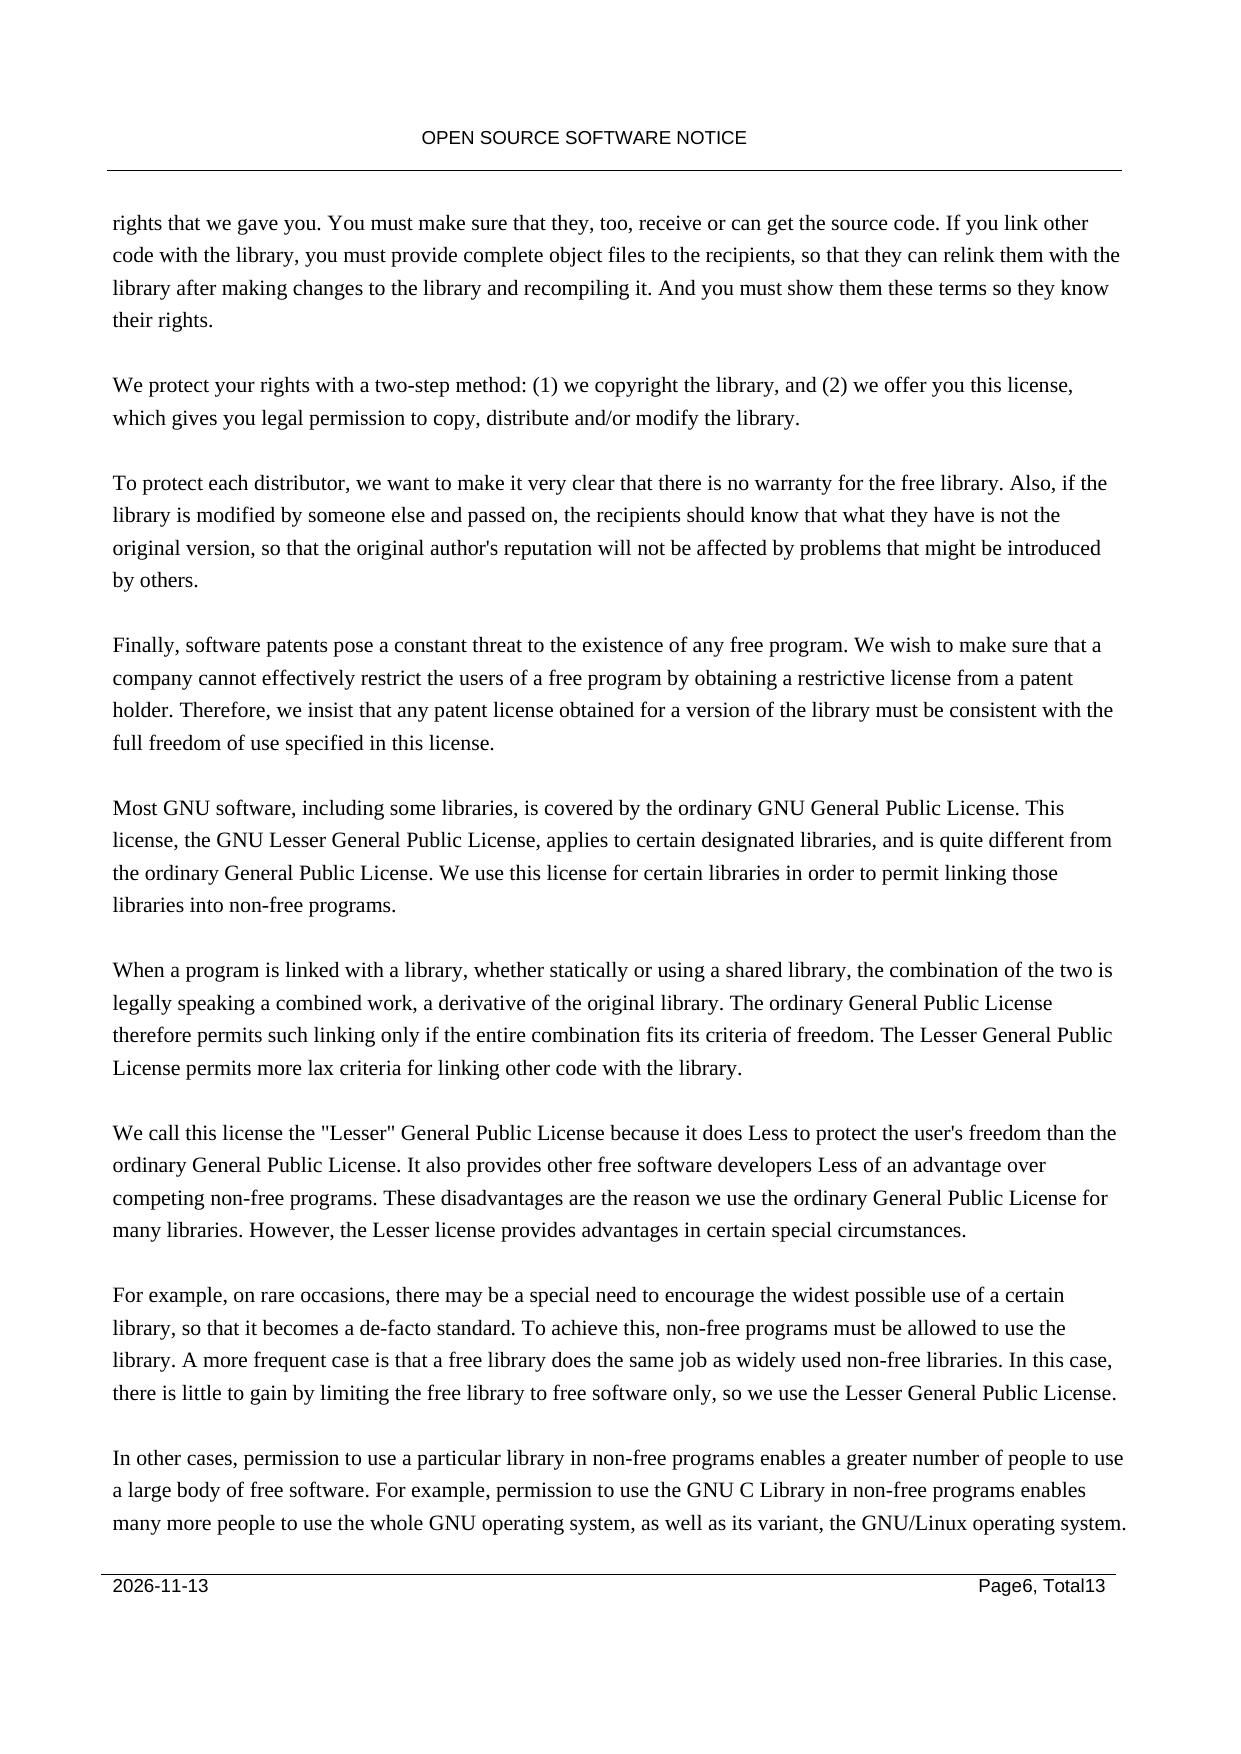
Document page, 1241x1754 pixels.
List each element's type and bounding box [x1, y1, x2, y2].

text [112, 206, 1128, 1539]
